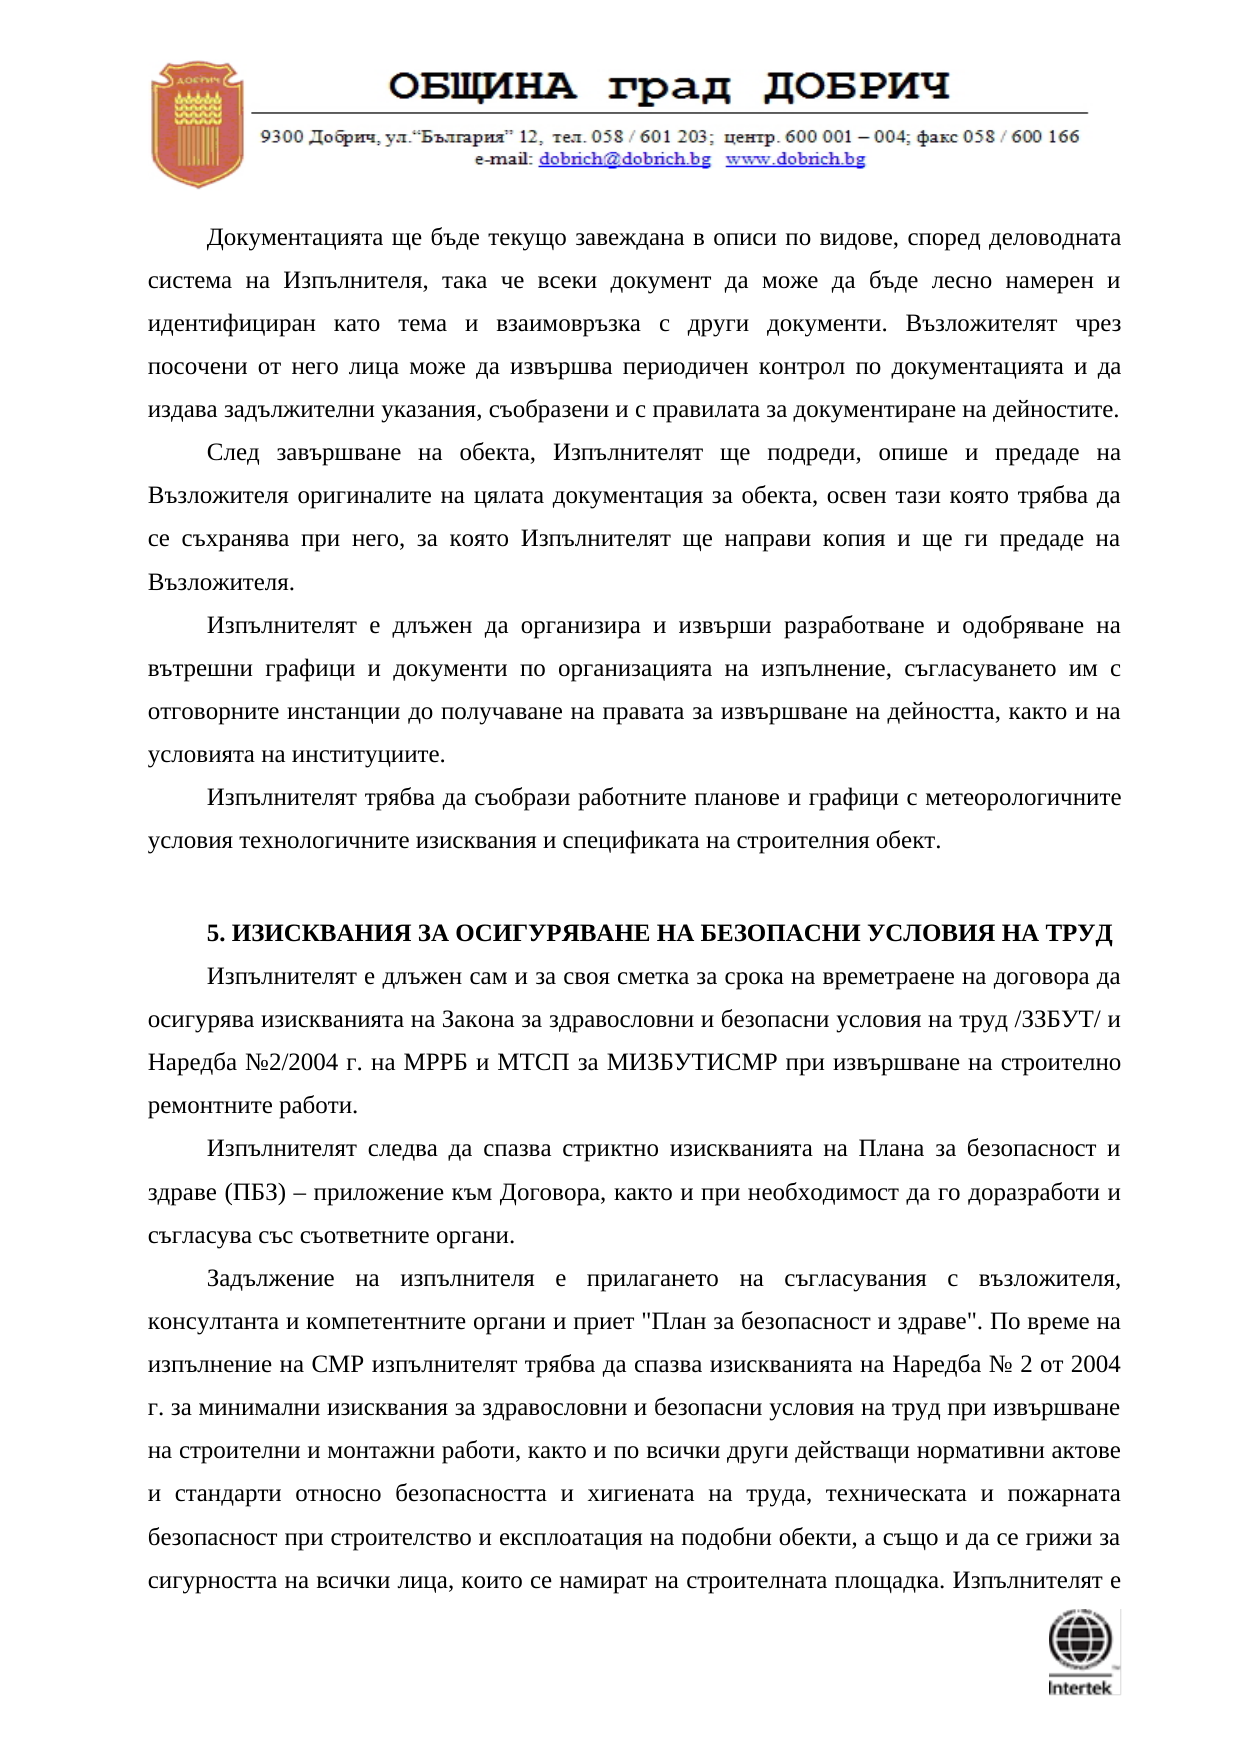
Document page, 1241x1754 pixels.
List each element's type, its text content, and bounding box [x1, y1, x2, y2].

text Изпълнителят трябва да съобрази работните планове и графици с метеорологичните условия технологичните изисквания и спецификата на строителния обект. [148, 782, 1122, 854]
text Изпълнителят е длъжен сам и за своя сметка за срока на времетраене на договора да осигурява изискванията на Закона за здравословни и безопасни условия на труд /ЗЗБУТ/ и Наредба №2/2004 г. на МРРБ и МТСП за МИЗБУТИСМР при извършване на строително ремонтните работи. [148, 961, 1122, 1119]
text Изпълнителят следва да спазва стриктно изискванията на Плана за безопасност и здраве (ПБЗ) – приложение към Договора, както и при необходимост да го доразработи и съгласува със съответните органи. [148, 1133, 1122, 1248]
text След завършване на обекта, Изпълнителят ще подреди, опише и предаде на Възложителя оригиналите на цялата документация за обекта, освен тази която трябва да се съхранява при него, за която Изпълнителят ще направи копия и ще ги предаде на Възложителя. [148, 437, 1122, 595]
text Документацията ще бъде текущо завеждана в описи по видове, според деловодната система на Изпълнителя, така че всеки документ да може да бъде лесно намерен и идентифициран като тема и взаимовръзка с други документи. Възложителят чрез посочени от него лица може да извършва периодичен контрол по документацията и да издава задължителни указания, съобразени и с правилата за документиране на дейностите. [148, 222, 1122, 423]
list 5. ИЗИСКВАНИЯ ЗА ОСИГУРЯВАНЕ НА БЕЗОПАСНИ УСЛОВИЯ НА ТРУД [148, 918, 1122, 947]
picture [147, 59, 1093, 192]
text Изпълнителят е длъжен да организира и извърши разработване и одобряване на вътрешни графици и документи по организацията на изпълнение, съгласуването им с отговорните инстанции до получаване на правата за извършване на дейността, както и на условията на институциите. [148, 610, 1122, 768]
picture [1049, 1609, 1123, 1697]
